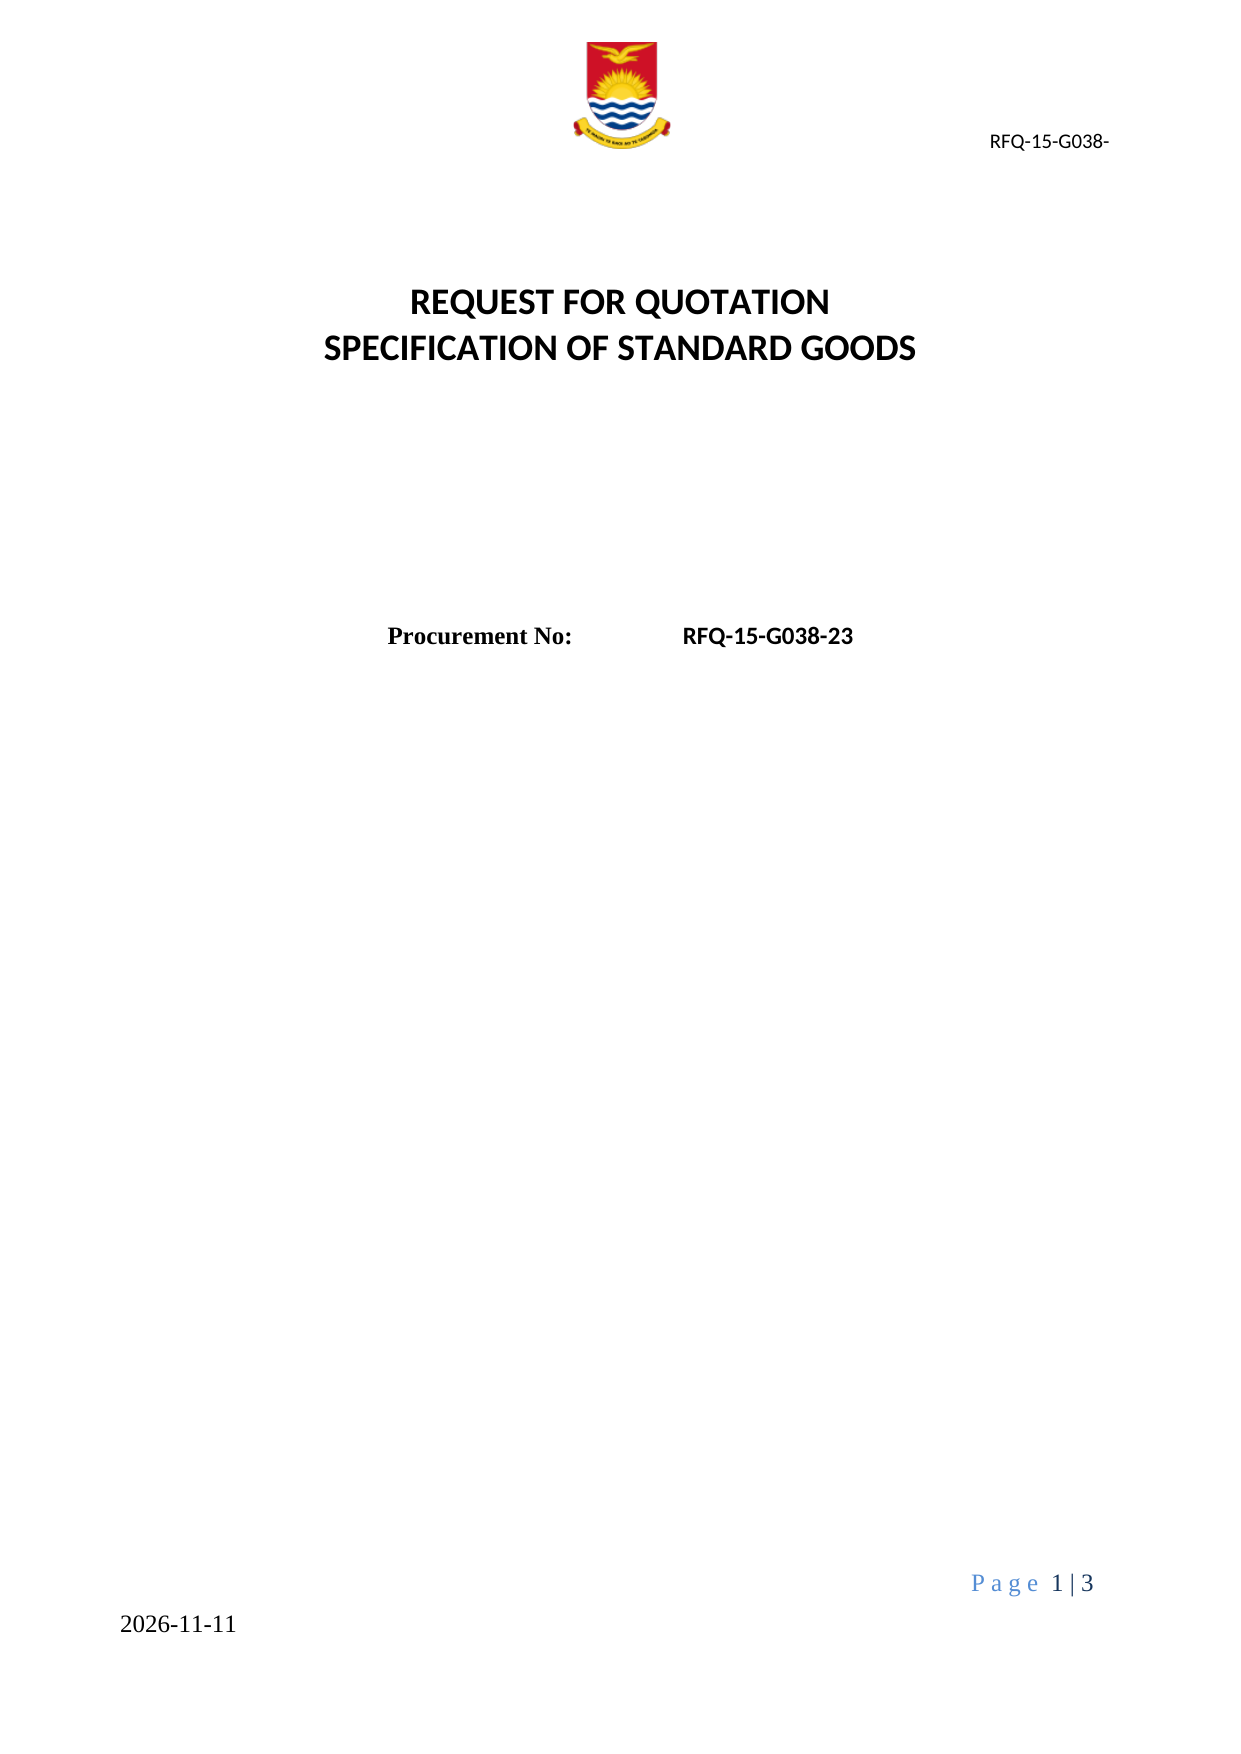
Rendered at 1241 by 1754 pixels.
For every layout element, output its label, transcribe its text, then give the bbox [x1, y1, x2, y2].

text REQUEST FOR QUOTATION SPECIFICATION OF STANDARD GOODS [120, 278, 1120, 370]
text Procurement No: RFQ-15-G038-23 [120, 620, 1120, 651]
picture [573, 42, 671, 149]
